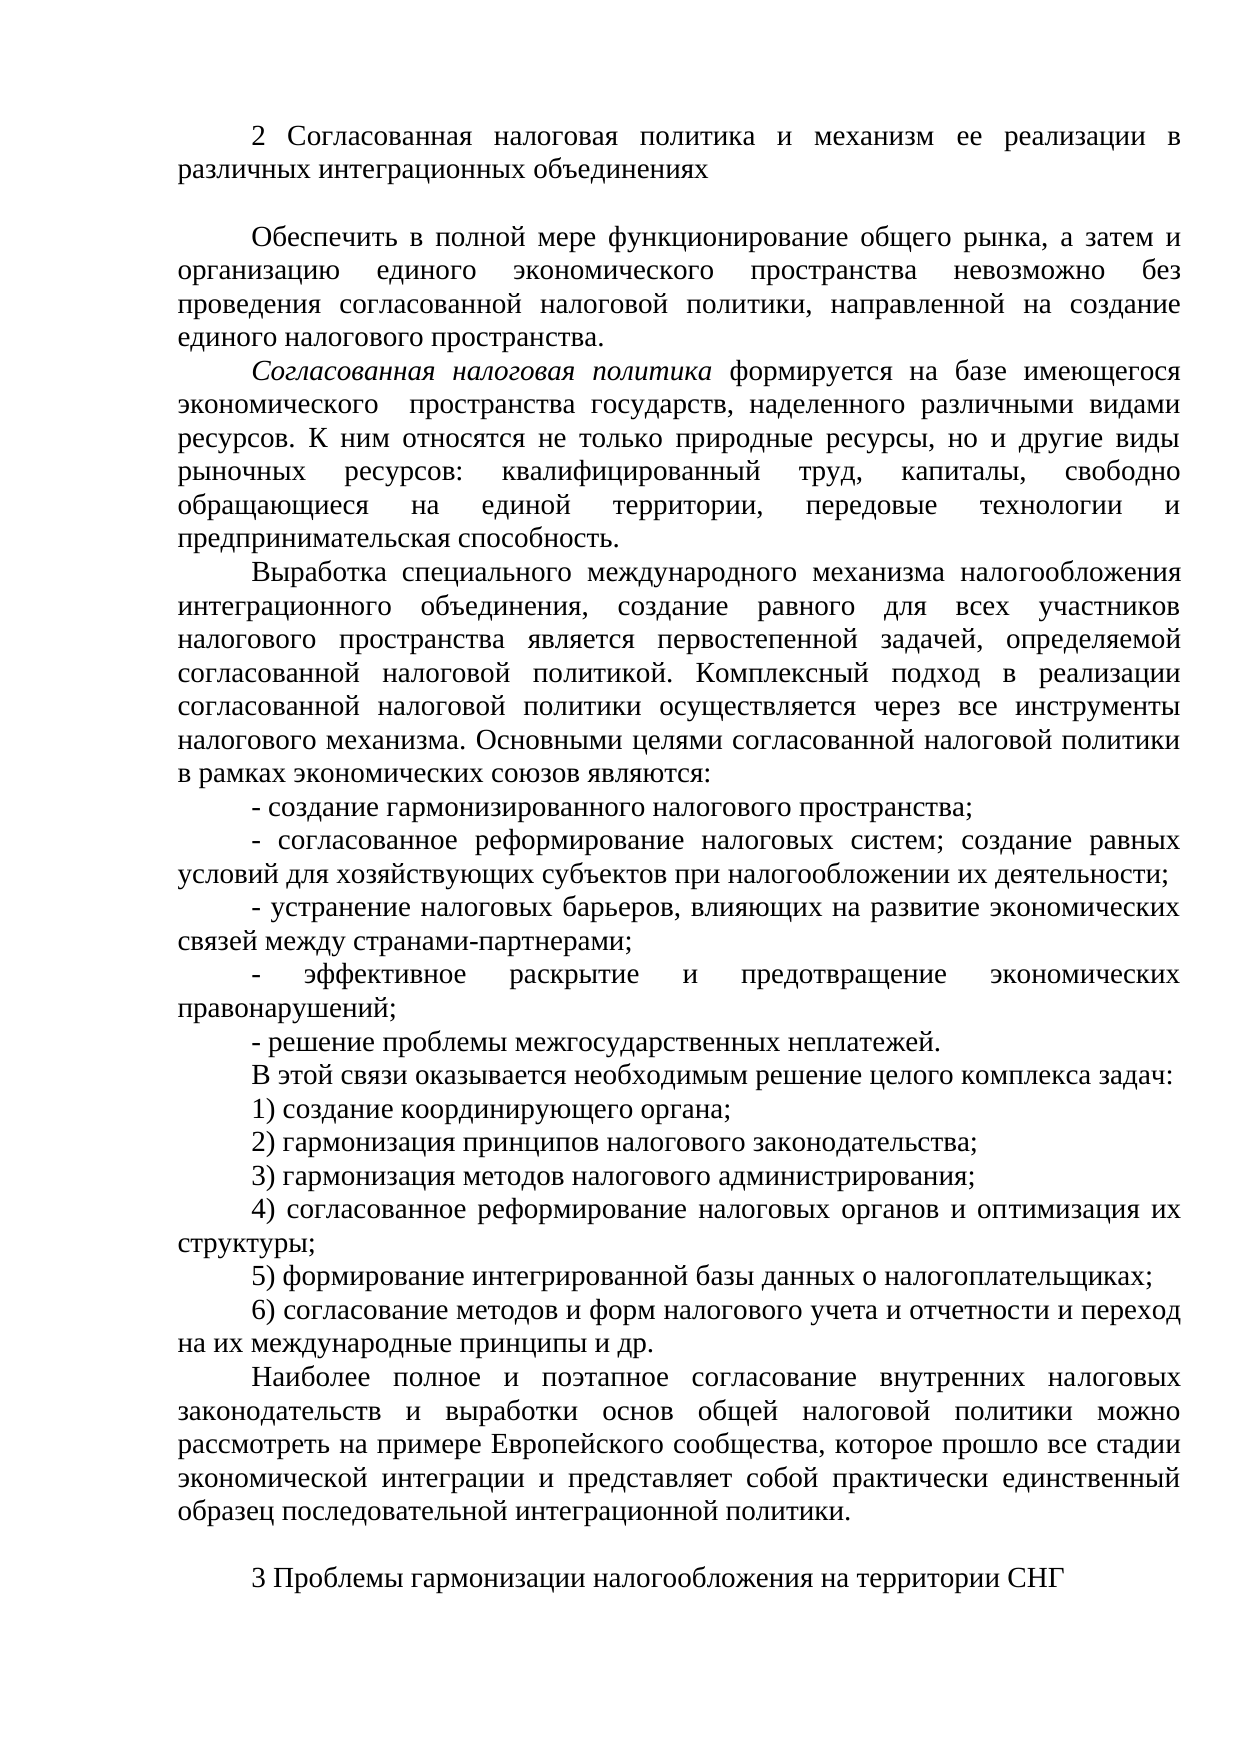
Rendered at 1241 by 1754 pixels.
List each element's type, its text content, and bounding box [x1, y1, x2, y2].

text Обеспечить в полной мере функционирование общего рынка, а затем и организацию единого экономического пространства невозможно без проведения согласованной налоговой политики, направленной на создание единого налогового пространства. [177, 219, 1181, 353]
text 5) формирование интегрированной базы данных о налогоплательщиках; [177, 1258, 1181, 1292]
text Согласованная налоговая политика формируется на базе имеющегося экономического пространства государств, наделенного различными видами ресурсов. К ним относятся не только природные ресурсы, но и другие виды рыночных ресурсов: квалифицированный труд, капиталы, свободно обращающиеся на единой территории, передовые технологии и предпринимательская способность. [177, 353, 1181, 554]
text 6) согласование методов и форм налогового учета и отчетности и переход на их международные принципы и др. [177, 1292, 1181, 1359]
text 3) гармонизация методов налогового администрирования; [177, 1158, 1181, 1191]
text 1) создание координирующего органа; [177, 1091, 1181, 1124]
text 4) согласованное реформирование налоговых органов и оптимизация их структуры; [177, 1191, 1181, 1258]
text 2) гармонизация принципов налогового законодательства; [177, 1124, 1181, 1158]
text Наиболее полное и поэтапное согласование внутренних налоговых законодательств и выработки основ общей налоговой политики можно рассмотреть на примере Европейского сообщества, которое прошло все стадии экономической интеграции и представляет собой практически единственный образец последовательной интеграционной политики. [177, 1359, 1181, 1527]
text - эффективное раскрытие и предотвращение экономических правонарушений; [177, 957, 1181, 1024]
text 3 Проблемы гармонизации налогообложения на территории СНГ [177, 1560, 1181, 1594]
text - согласованное реформирование налоговых систем; создание равных условий для хозяйствующих субъектов при налогообложении их деятельности; [177, 822, 1181, 889]
text В этой связи оказывается необходимым решение целого комплекса задач: [177, 1057, 1181, 1091]
text - устранение налоговых барьеров, влияющих на развитие экономических связей между странами-партнерами; [177, 889, 1181, 957]
text - решение проблемы межгосударственных неплатежей. [177, 1024, 1181, 1057]
text 2 Согласованная налоговая политика и механизм ее реализации в различных интеграционных объединениях [177, 118, 1181, 185]
text - создание гармонизированного налогового пространства; [177, 789, 1181, 822]
text Выработка специального международного механизма налогообложения интеграционного объединения, создание равного для всех участников налогового пространства является первостепенной задачей, определяемой согласованной налоговой политикой. Комплексный подход в реализации согласованной налоговой политики осуществляется через все инструменты налогового механизма. Основными целями согласованной налоговой политики в рамках экономических союзов являются: [177, 554, 1181, 789]
